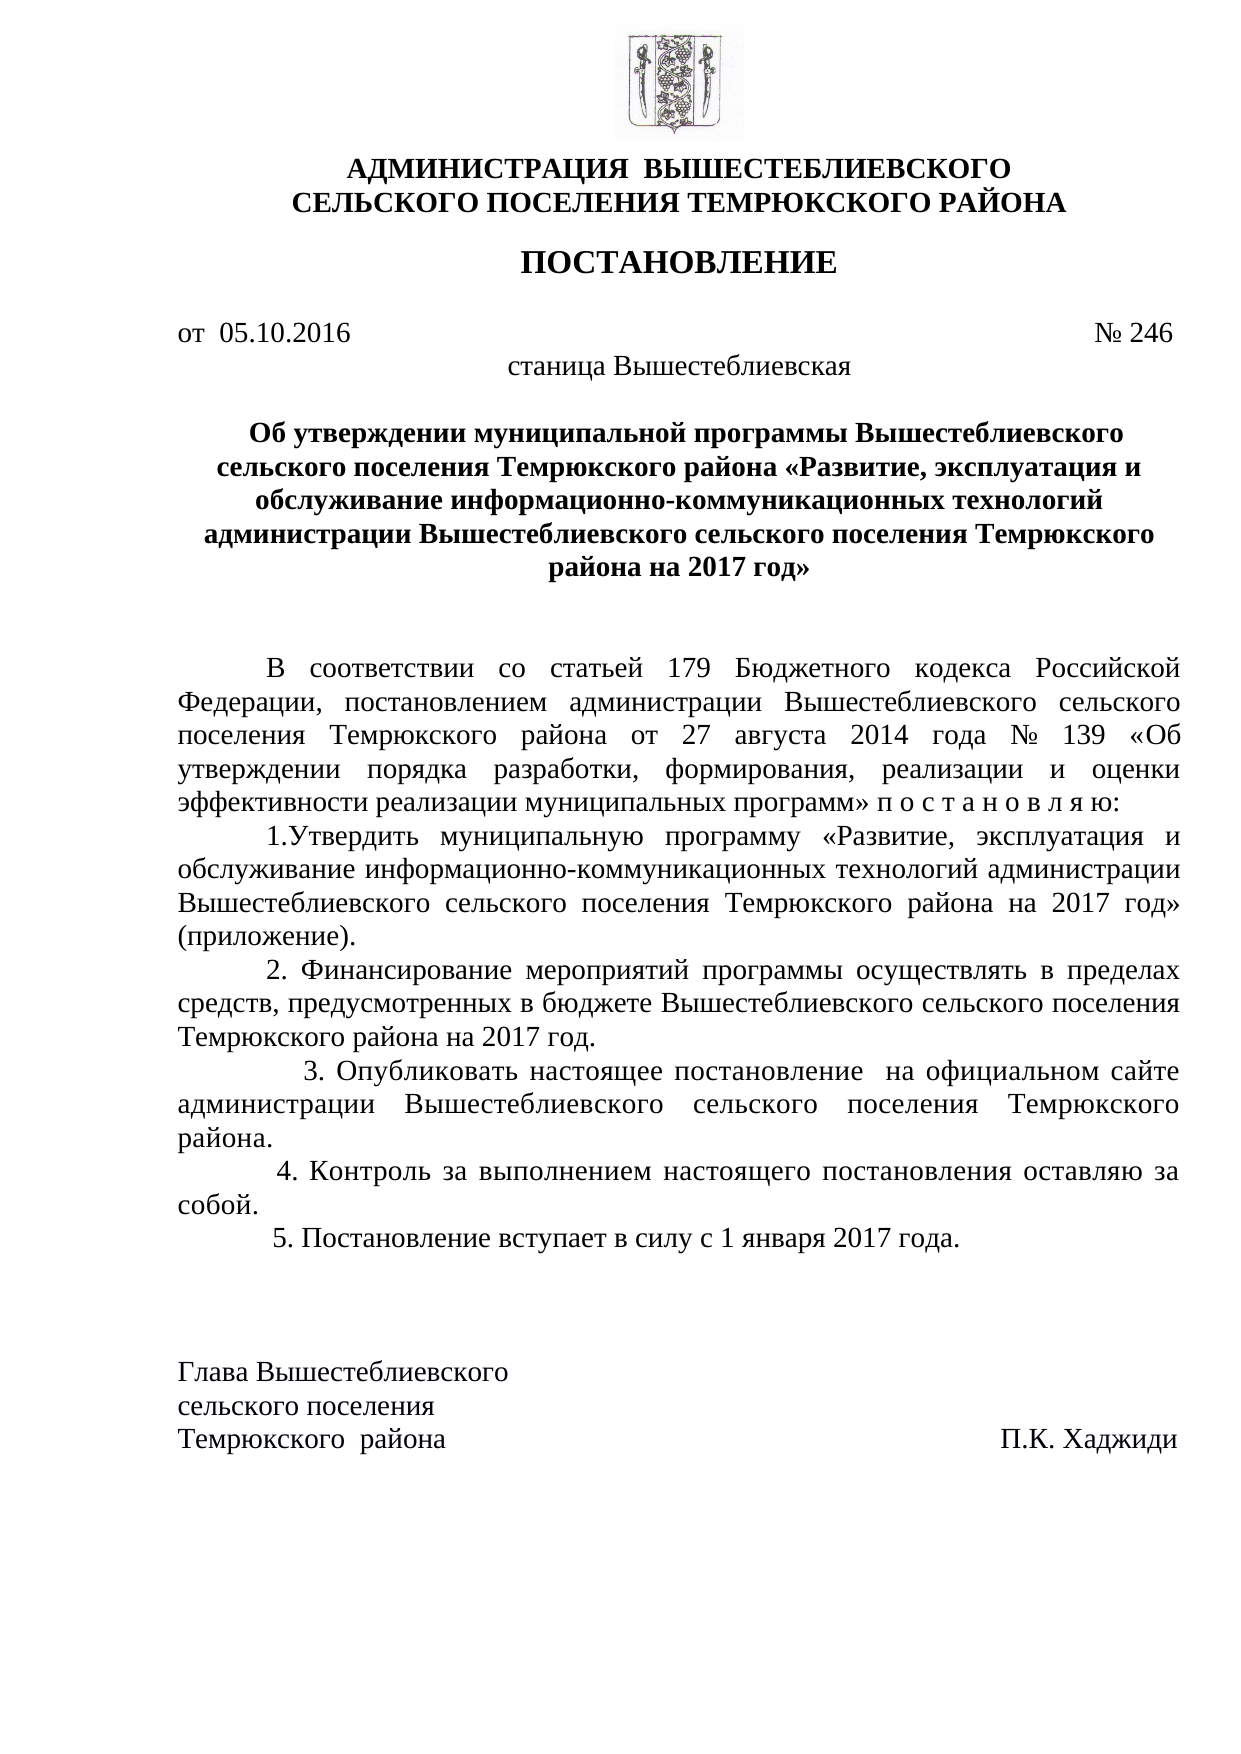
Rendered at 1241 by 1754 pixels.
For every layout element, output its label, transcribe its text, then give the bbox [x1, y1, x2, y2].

text В соответствии со статьей 179 Бюджетного кодекса Российской Федерации, постановлением администрации Вышестеблиевского сельского поселения Темрюкского района от 27 августа 2014 года № 139 «Об утверждении порядка разработки, формирования, реализации и оценки эффективности реализации муниципальных программ» п о с т а н о в л я ю: [177, 650, 1181, 818]
text станица Вышестеблиевская [177, 348, 1181, 382]
text Об утверждении муниципальной программы Вышестеблиевского сельского поселения Темрюкского района «Развитие, эксплуатация и обслуживание информационно-коммуникационных технологий администрации Вышестеблиевского сельского поселения Темрюкского района на 2017 год» [177, 415, 1181, 583]
text Темрюкского района П.К. Хаджиди [177, 1422, 1181, 1455]
text 3. Опубликовать настоящее постановление на официальном сайте администрации Вышестеблиевского сельского поселения Темрюкского района. [177, 1053, 1181, 1153]
text ПОСТАНОВЛЕНИЕ [177, 243, 1181, 281]
text 5. Постановление вступает в силу с 1 января 2017 года. [177, 1220, 1181, 1254]
text 4. Контроль за выполнением настоящего постановления оставляю за собой. [177, 1153, 1181, 1220]
text Глава Вышестеблиевского [177, 1354, 1181, 1388]
text 2. Финансирование мероприятий программы осуществлять в пределах средств, предусмотренных в бюджете Вышестеблиевского сельского поселения Темрюкского района на 2017 год. [177, 952, 1181, 1053]
text сельского поселения [177, 1388, 1181, 1422]
text 1.Утвердить муниципальную программу «Развитие, эксплуатация и обслуживание информационно-коммуникационных технологий администрации Вышестеблиевского сельского поселения Темрюкского района на 2017 год» (приложение). [177, 818, 1181, 952]
text СЕЛЬСКОГО ПОСЕЛЕНИЯ ТЕМРЮКСКОГО РАЙОНА [177, 185, 1181, 219]
picture [614, 24, 744, 141]
text от 05.10.2016 № 246 [177, 315, 1181, 348]
text АДМИНИСТРАЦИЯ ВЫШЕСТЕБЛИЕВСКОГО [177, 152, 1181, 185]
